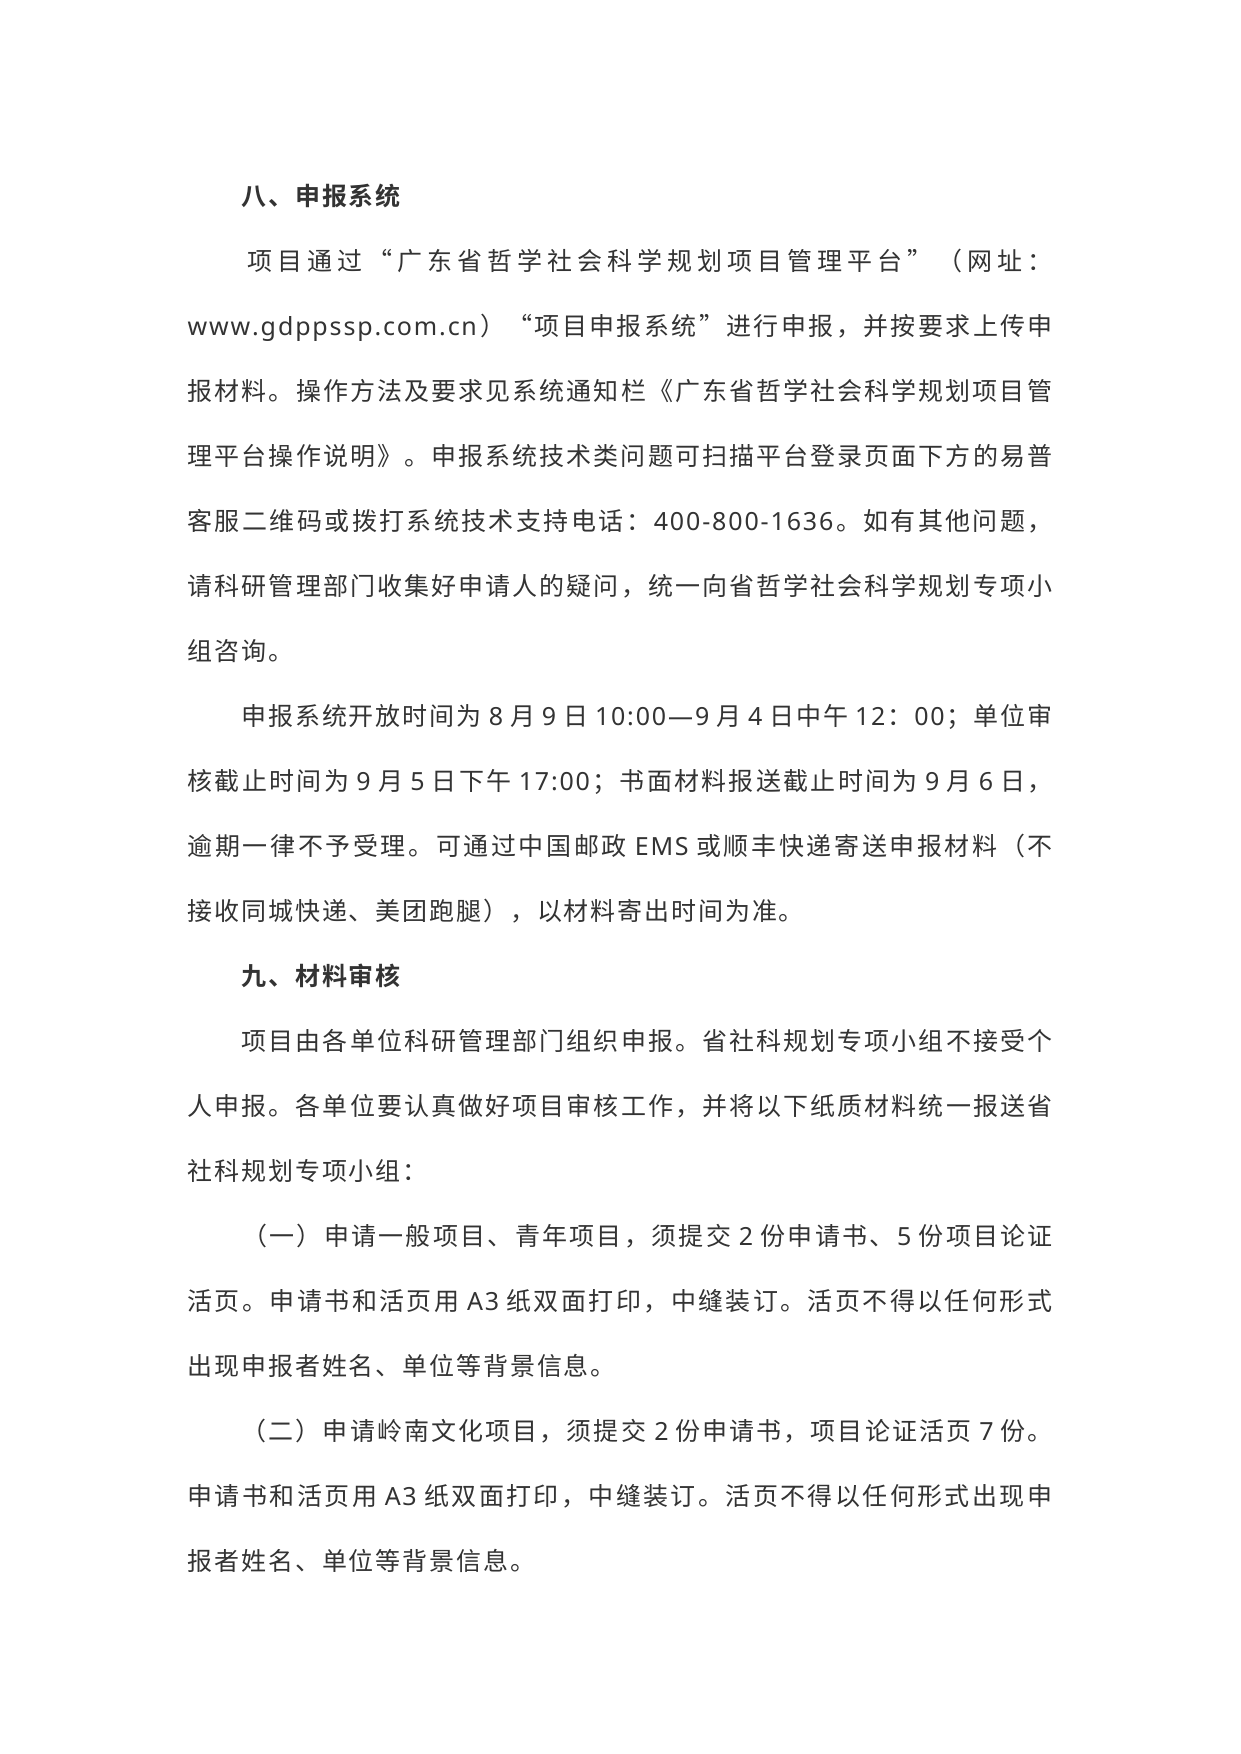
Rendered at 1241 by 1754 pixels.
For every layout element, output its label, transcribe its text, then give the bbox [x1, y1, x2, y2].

text 八、申报系统 [187, 162, 1053, 227]
text 项目通过“广东省哲学社会科学规划项目管理平台”（网址：www.gdppssp.com.cn）“项目申报系统”进行申报，并按要求上传申报材料。操作方法及要求见系统通知栏《广东省哲学社会科学规划项目管理平台操作说明》。申报系统技术类问题可扫描平台登录页面下方的易普客服二维码或拨打系统技术支持电话：400-800-1636。如有其他问题，请科研管理部门收集好申请人的疑问，统一向省哲学社会科学规划专项小组咨询。 [187, 227, 1053, 682]
text 申报系统开放时间为8月9日10:00—9月4日中午12：00；单位审核截止时间为9月5日下午17:00；书面材料报送截止时间为9月6日，逾期一律不予受理。可通过中国邮政EMS或顺丰快递寄送申报材料（不接收同城快递、美团跑腿），以材料寄出时间为准。 [187, 682, 1053, 942]
text 九、材料审核 [187, 942, 1053, 1007]
text （一）申请一般项目、青年项目，须提交2份申请书、5份项目论证活页。申请书和活页用A3纸双面打印，中缝装订。活页不得以任何形式出现申报者姓名、单位等背景信息。 [187, 1202, 1053, 1397]
text （二）申请岭南文化项目，须提交2份申请书，项目论证活页7份。申请书和活页用A3纸双面打印，中缝装订。活页不得以任何形式出现申报者姓名、单位等背景信息。 [187, 1397, 1053, 1592]
text 项目由各单位科研管理部门组织申报。省社科规划专项小组不接受个人申报。各单位要认真做好项目审核工作，并将以下纸质材料统一报送省社科规划专项小组： [187, 1007, 1053, 1202]
